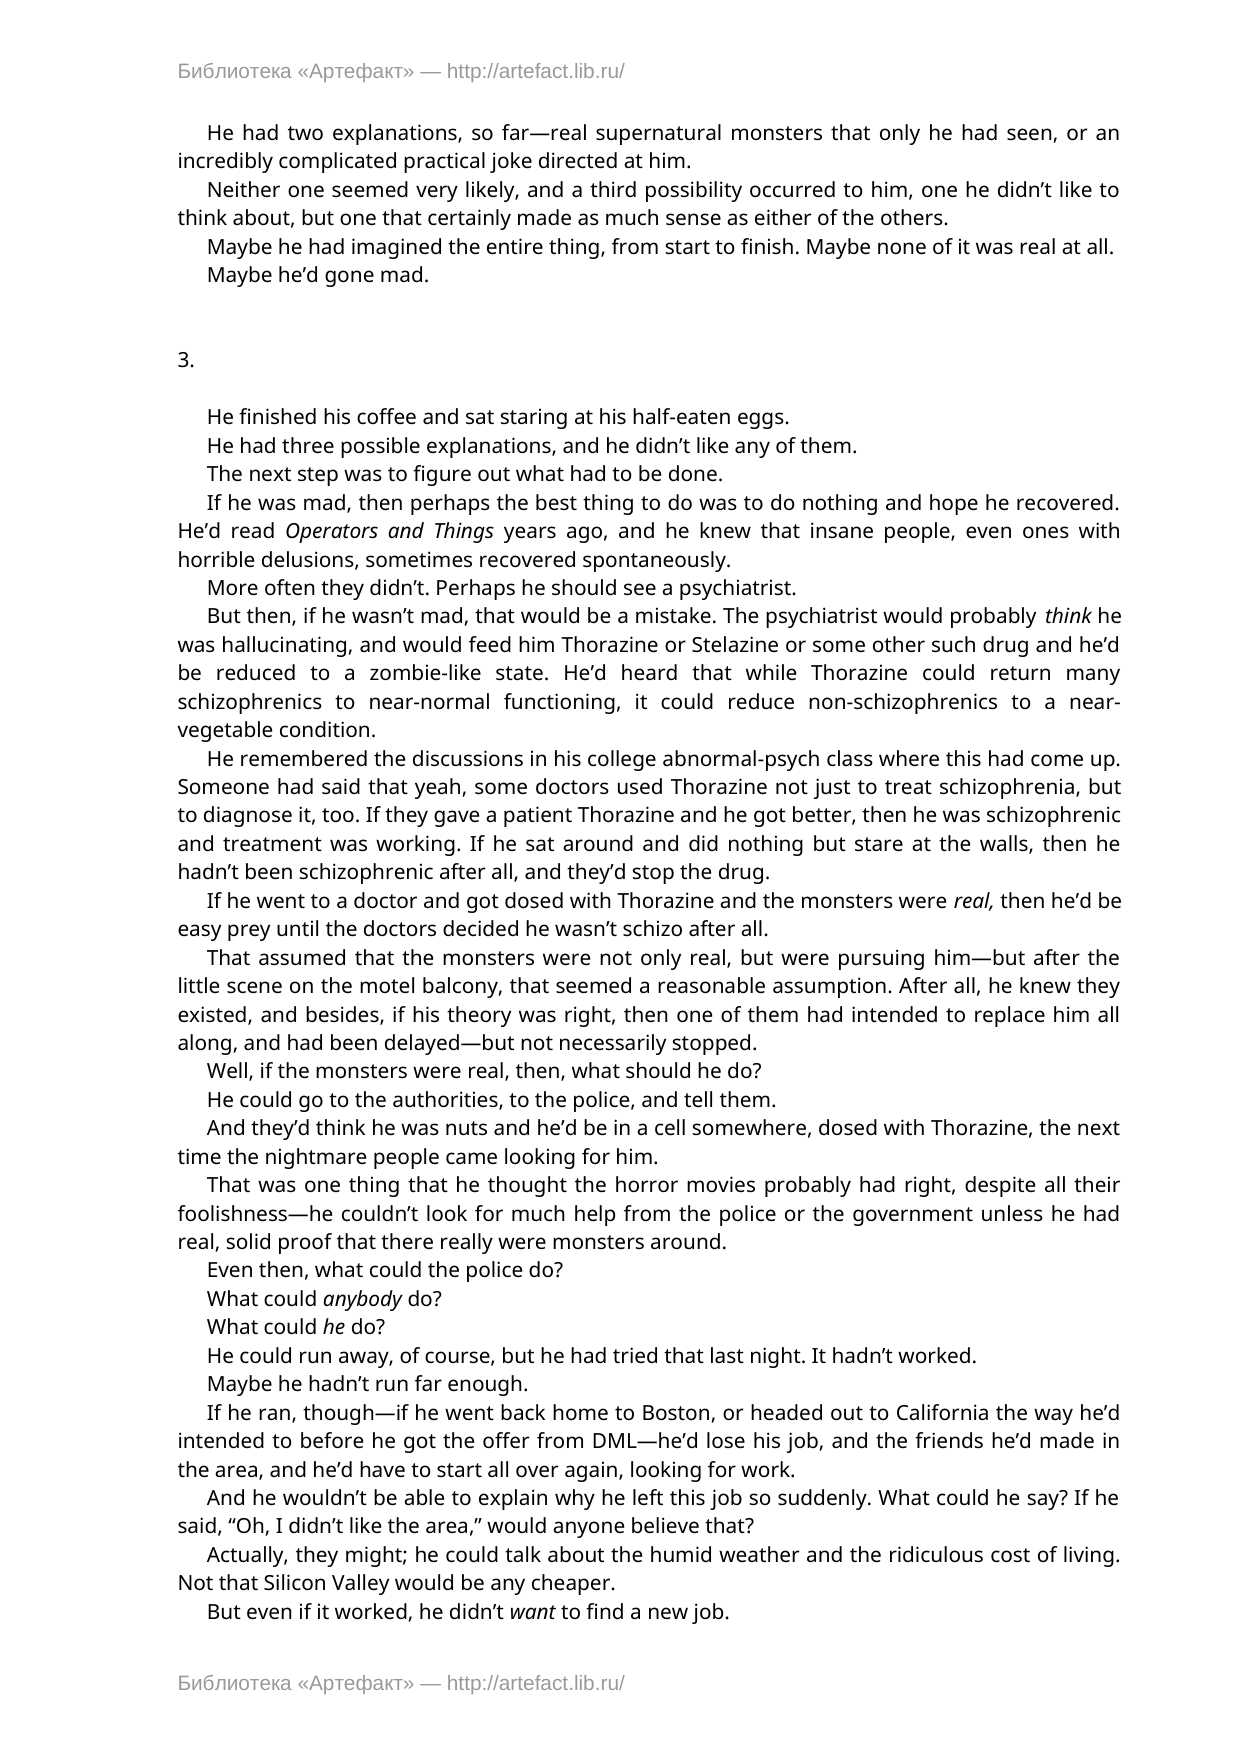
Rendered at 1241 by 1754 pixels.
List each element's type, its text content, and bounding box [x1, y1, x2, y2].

text Even then, what could the police do? [177, 1256, 1122, 1284]
text 3. [177, 346, 1122, 374]
text More often they didn’t. Perhaps he should see a psychiatrist. [177, 573, 1122, 602]
text He could go to the authorities, to the police, and tell them. [177, 1085, 1122, 1113]
text If he ran, though—if he went back home to Boston, or headed out to California the way he’d intended to before he got the offer from DML—he’d lose his job, and the friends he’d made in the area, and he’d have to start all over again, looking for work. [177, 1398, 1122, 1483]
text And he wouldn’t be able to explain why he left this job so suddenly. What could he say? If he said, “Oh, I didn’t like the area,” would anyone believe that? [177, 1483, 1122, 1540]
text If he went to a doctor and got dosed with Thorazine and the monsters were real, then he’d be easy prey until the doctors decided he wasn’t schizo after all. [177, 886, 1122, 943]
text He remembered the discussions in his college abnormal-psych class where this had come up. Someone had said that yeah, some doctors used Thorazine not just to treat schizophrenia, but to diagnose it, too. If they gave a patient Thorazine and he got better, then he was schizophrenic and treatment was working. If he sat around and did nothing but stare at the walls, then he hadn’t been schizophrenic after all, and they’d stop the drug. [177, 744, 1122, 886]
text Maybe he hadn’t run far enough. [177, 1369, 1122, 1398]
text Maybe he had imagined the entire thing, from start to finish. Maybe none of it was real at all. [177, 232, 1122, 260]
text That assumed that the monsters were not only real, but were pursuing him—but after the little scene on the motel balcony, that seemed a reasonable assumption. After all, he knew they existed, and besides, if his theory was right, then one of them had intended to replace him all along, and had been delayed—but not necessarily stopped. [177, 943, 1122, 1057]
text That was one thing that he thought the horror movies probably had right, despite all their foolishness—he couldn’t look for much help from the police or the government unless he had real, solid proof that there really were monsters around. [177, 1170, 1122, 1256]
text But even if it worked, he didn’t want to find a new job. [177, 1597, 1122, 1625]
text Well, if the monsters were real, then, what should he do? [177, 1057, 1122, 1085]
text And they’d think he was nuts and he’d be in a cell somewhere, dosed with Thorazine, the next time the nightmare people came looking for him. [177, 1113, 1122, 1170]
text He had two explanations, so far—real supernatural monsters that only he had seen, or an incredibly complicated practical joke directed at him. [177, 118, 1122, 175]
text The next step was to figure out what had to be done. [177, 459, 1122, 488]
text Maybe he’d gone mad. [177, 260, 1122, 289]
text What could anybody do? [177, 1284, 1122, 1312]
text Neither one seemed very likely, and a third possibility occurred to him, one he didn’t like to think about, but one that certainly made as much sense as either of the others. [177, 175, 1122, 232]
text But then, if he wasn’t mad, that would be a mistake. The psychiatrist would probably think he was hallucinating, and would feed him Thorazine or Stelazine or some other such drug and he’d be reduced to a zombie-like state. He’d heard that while Thorazine could return many schizophrenics to near-normal functioning, it could reduce non-schizophrenics to a near-vegetable condition. [177, 602, 1122, 744]
text He could run away, of course, but he had tried that last night. It hadn’t worked. [177, 1341, 1122, 1369]
text If he was mad, then perhaps the best thing to do was to do nothing and hope he recovered. He’d read Operators and Things years ago, and he knew that insane people, even ones with horrible delusions, sometimes recovered spontaneously. [177, 488, 1122, 573]
text What could he do? [177, 1312, 1122, 1341]
text Actually, they might; he could talk about the humid weather and the ridiculous cost of living. Not that Silicon Valley would be any cheaper. [177, 1540, 1122, 1597]
text He had three possible explanations, and he didn’t like any of them. [177, 431, 1122, 459]
text He finished his coffee and sat staring at his half-eaten eggs. [177, 402, 1122, 431]
